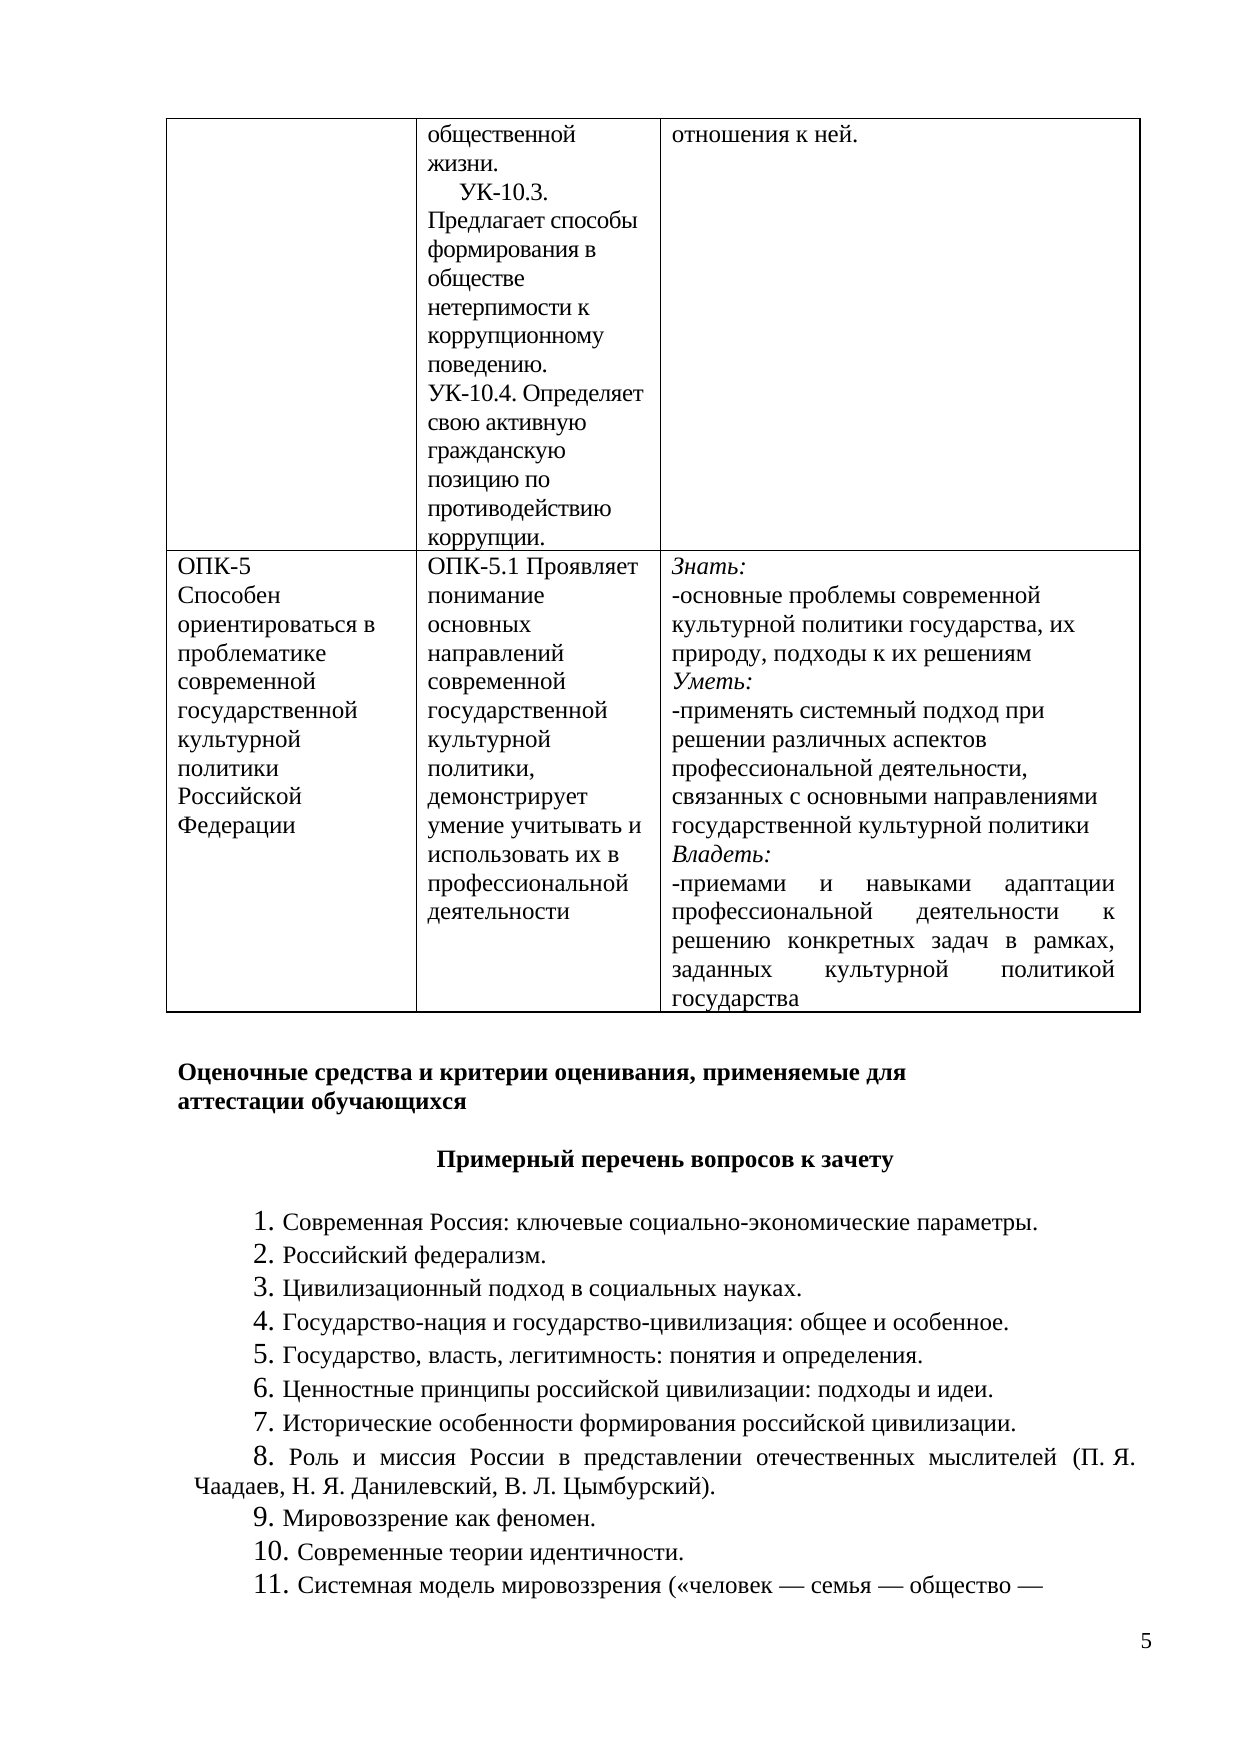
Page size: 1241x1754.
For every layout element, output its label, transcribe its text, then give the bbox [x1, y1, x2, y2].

subtitle Примерный перечень вопросов к зачету [216, 1144, 1113, 1173]
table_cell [661, 119, 1139, 550]
list Цивилизационный подход в социальных науках. [253, 1270, 1152, 1303]
list Российский федерализм. [253, 1236, 1152, 1270]
table_cell Знать: -основные проблемы современной культурной политики государства, их природу, подходы к их решениям Уметь: -применять системный подход при решении различных аспектов профессиональной деятельности, связанных с основными направлениями государственной культурной политики Владеть: -приемами и навыками адаптации профессиональной деятельности к решению конкретных задач в рамках, заданных культурной политикой государства [661, 551, 1139, 1011]
table_cell ОПК-5 Способен ориентироваться в проблематике современной государственной культурной политики Российской Федерации [167, 551, 416, 1011]
list Ценностные принципы российской цивилизации: подходы и идеи. [253, 1371, 1152, 1404]
list Государство, власть, легитимность: понятия и определения. [253, 1337, 1152, 1371]
table_cell ОПК-5.1 Проявляет понимание основных направлений современной государственной культурной политики, демонстрирует умение учитывать и использовать их в профессиональной деятельности [417, 551, 660, 1011]
list Современная Россия: ключевые социально-экономические параметры. [253, 1203, 1152, 1236]
list Современные теории идентичности. [253, 1534, 1152, 1567]
list Роль и миссия России в представлении отечественных мыслителей (П. Я. Чаадаев, Н. Я. Данилевский, В. Л. Цымбурский). [194, 1438, 1136, 1500]
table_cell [417, 119, 660, 550]
list Исторические особенности формирования российской цивилизации. [253, 1404, 1152, 1438]
list Государство-нация и государство-цивилизация: общее и особенное. [253, 1303, 1152, 1337]
list Мировоззрение как феномен. [253, 1500, 1152, 1534]
list Системная модель мировоззрения («человек — семья — общество — [253, 1567, 1152, 1601]
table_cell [167, 119, 416, 550]
subtitle Оценочные средства и критерии оценивания, применяемые для аттестации обучающихся [177, 1057, 947, 1115]
